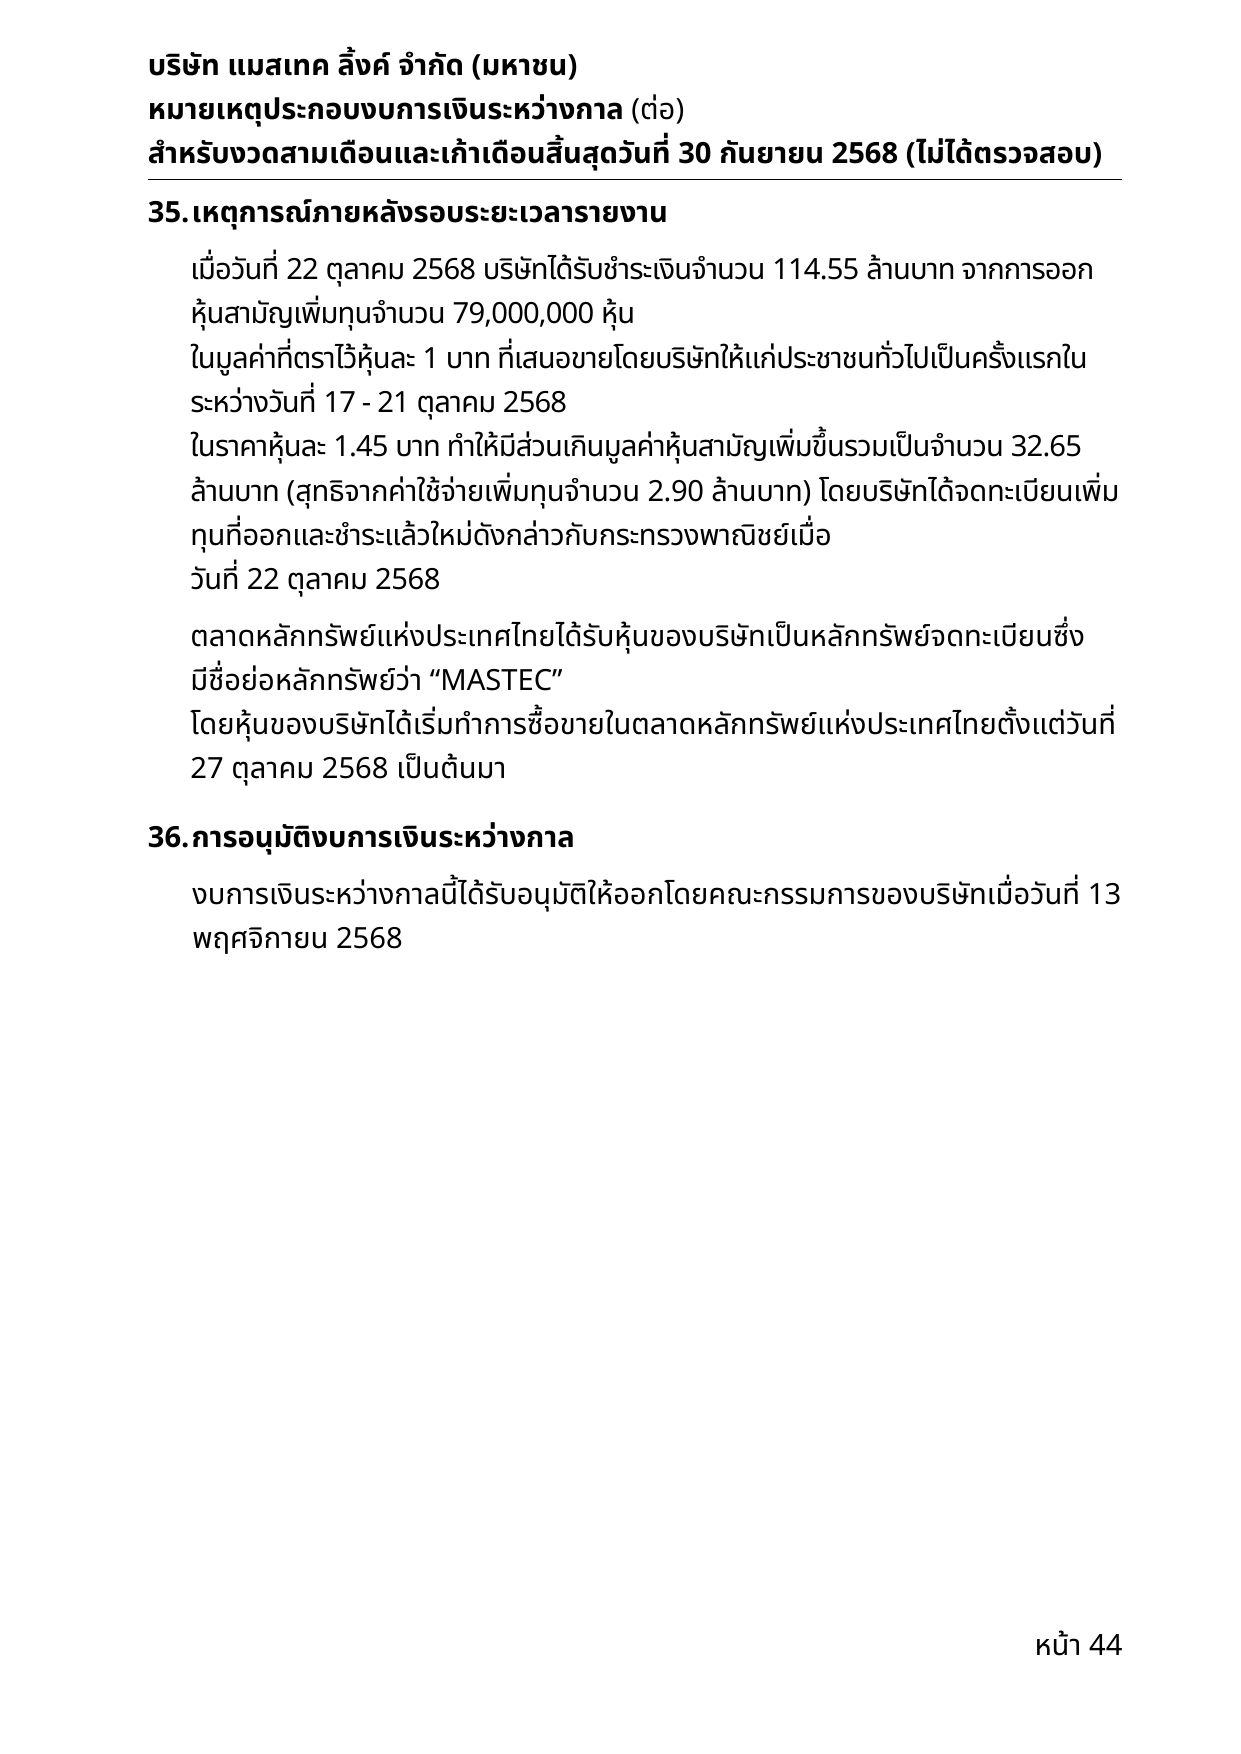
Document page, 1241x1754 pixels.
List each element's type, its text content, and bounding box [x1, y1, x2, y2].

subtitle การอนุมัติงบการเงินระหว่างกาล [148, 817, 1122, 861]
subtitle เหตุการณ์ภายหลังรอบระยะเวลารายงาน [148, 192, 1122, 236]
text เมื่อวันที่ 22 ตุลาคม 2568 บริษัทได้รับชำระเงินจำนวน 114.55 ล้านบาท จากการออกหุ้นสามัญเพิ่มทุนจำนวน 79,000,000 หุ้น ในมูลค่าที่ตราไว้หุ้นละ 1 บาท ที่เสนอขายโดยบริษัทให้แก่ประชาชนทั่วไปเป็นครั้งแรกในระหว่างวันที่ 17 - 21 ตุลาคม 2568 ในราคาหุ้นละ 1.45 บาท ทำให้มีส่วนเกินมูลค่าหุ้นสามัญเพิ่มขึ้นรวมเป็นจำนวน 32.65 ล้านบาท (สุทธิจากค่าใช้จ่ายเพิ่มทุนจำนวน 2.90 ล้านบาท) โดยบริษัทได้จดทะเบียนเพิ่มทุนที่ออกและชำระแล้วใหม่ดังกล่าวกับกระทรวงพาณิชย์เมื่อ วันที่ 22 ตุลาคม 2568 [190, 248, 1122, 602]
text งบการเงินระหว่างกาลนี้ได้รับอนุมัติให้ออกโดยคณะกรรมการของบริษัทเมื่อวันที่ 13 พฤศจิกายน 2568 [192, 873, 1122, 962]
text ตลาดหลักทรัพย์แห่งประเทศไทยได้รับหุ้นของบริษัทเป็นหลักทรัพย์จดทะเบียนซึ่งมีชื่อย่อหลักทรัพย์ว่า “MASTEC” โดยหุ้นของบริษัทได้เริ่มทำการซื้อขายในตลาดหลักทรัพย์แห่งประเทศไทยตั้งแต่วันที่ 27 ตุลาคม 2568 เป็นต้นมา [190, 615, 1122, 792]
